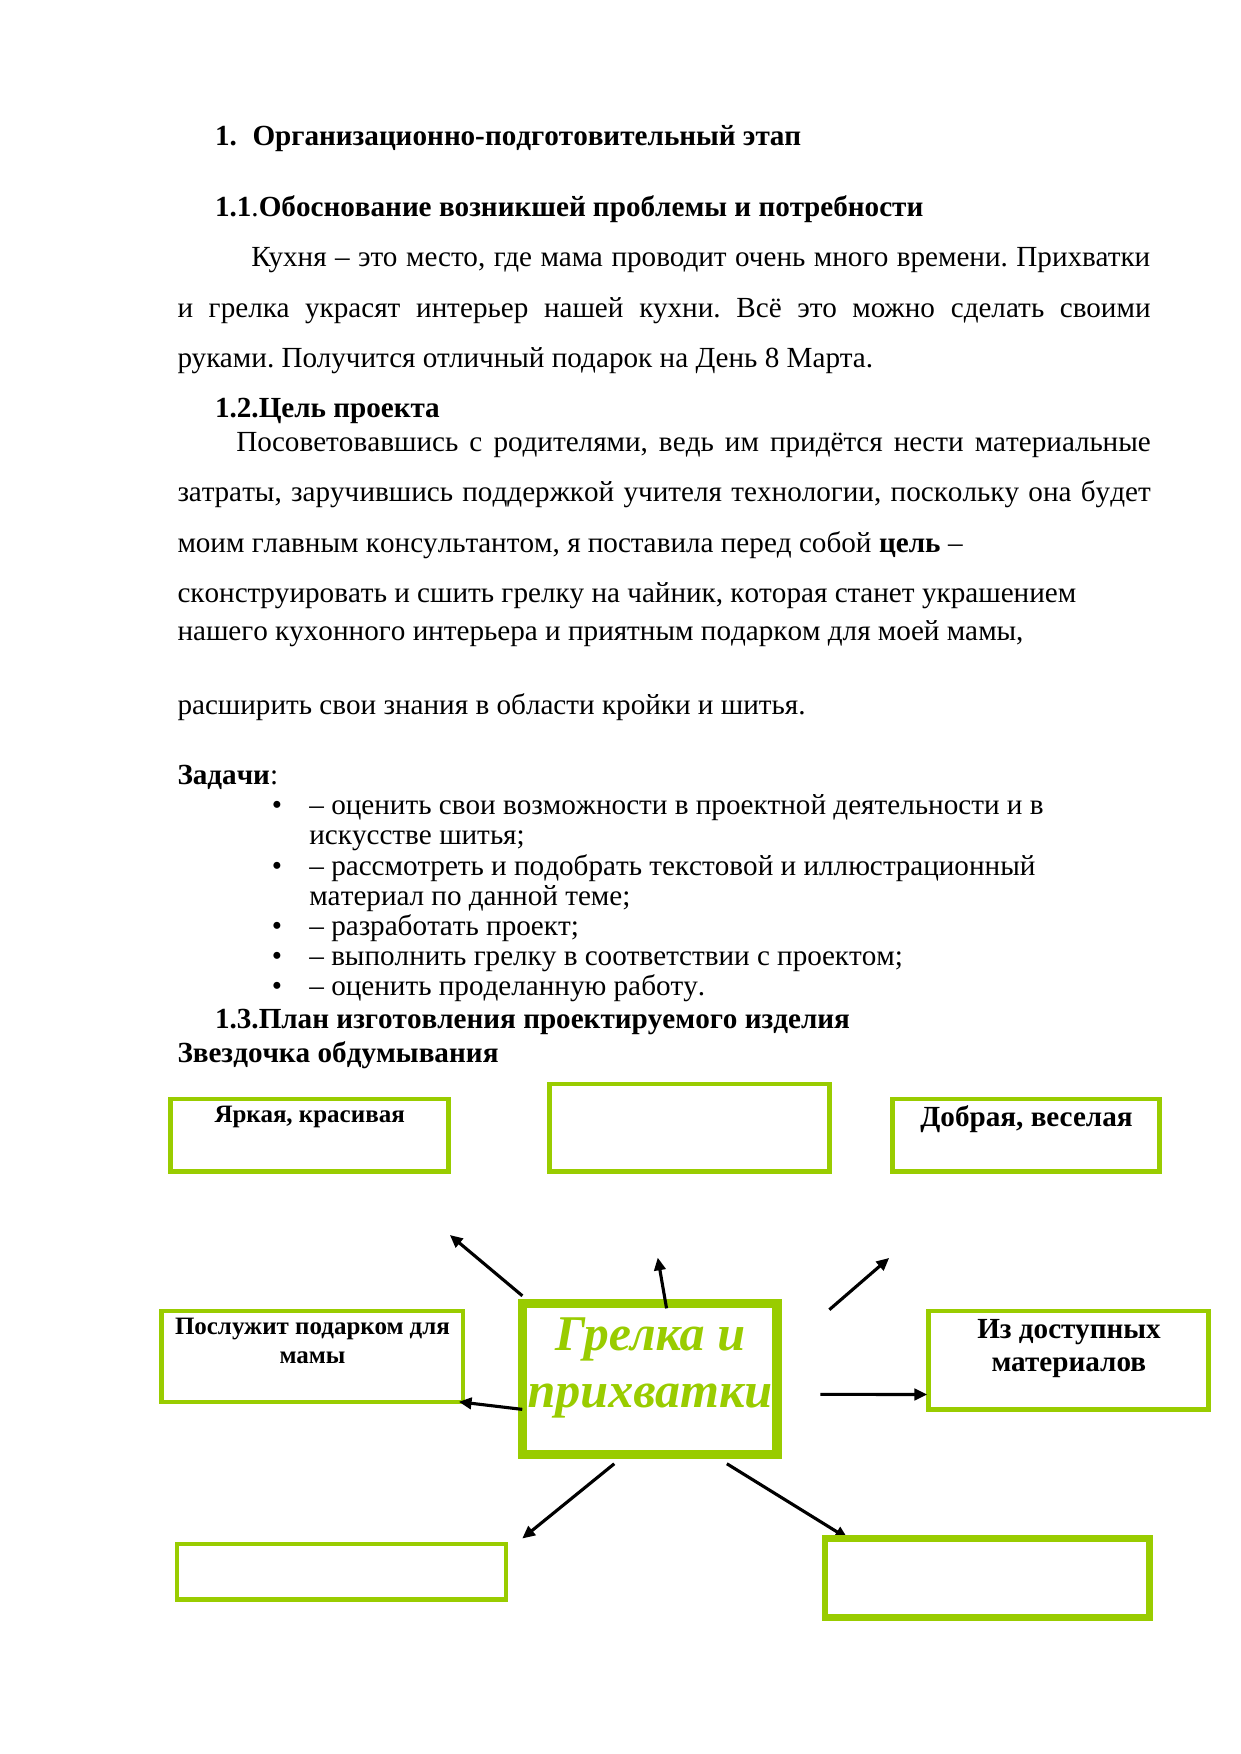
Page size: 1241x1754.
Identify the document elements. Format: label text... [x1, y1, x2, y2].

text Посоветовавшись с родителями, ведь им придётся нести материальные затраты, заручившись поддержкой учителя технологии, поскольку она будет моим главным консультантом, я поставила перед собой цель – [177, 424, 1152, 558]
text Звездочка обдумывания [177, 1035, 1152, 1068]
list – оценить проделанную работу. [272, 971, 1152, 1001]
list Организационно-подготовительный этап [215, 118, 1152, 152]
text Кухня – это место, где мама проводит очень много времени. Прихватки и грелка украсят интерьер нашей кухни. Всё это можно сделать своими руками. Получится отличный подарок на День 8 Марта. [177, 239, 1152, 374]
text 1.2.Цель проекта [215, 391, 1152, 424]
list – оценить свои возможности в проектной деятельности и в искусстве шитья; [272, 791, 1152, 851]
text сконструировать и сшить грелку на чайник, которая станет украшением нашего кухонного интерьера и приятным подарком для моей мамы, расширить свои знания в области кройки и шитья. [177, 575, 1152, 729]
text 1.1.Обоснование возникшей проблемы и потребности [215, 189, 1152, 223]
text Задачи: [177, 760, 1152, 791]
list – рассмотреть и подобрать текстовой и иллюстрационный материал по данной теме; [272, 851, 1152, 911]
list – выполнить грелку в соответствии с проектом; [272, 941, 1152, 971]
list – разработать проект; [272, 911, 1152, 941]
text 1.3.План изготовления проектируемого изделия [215, 1001, 1152, 1035]
